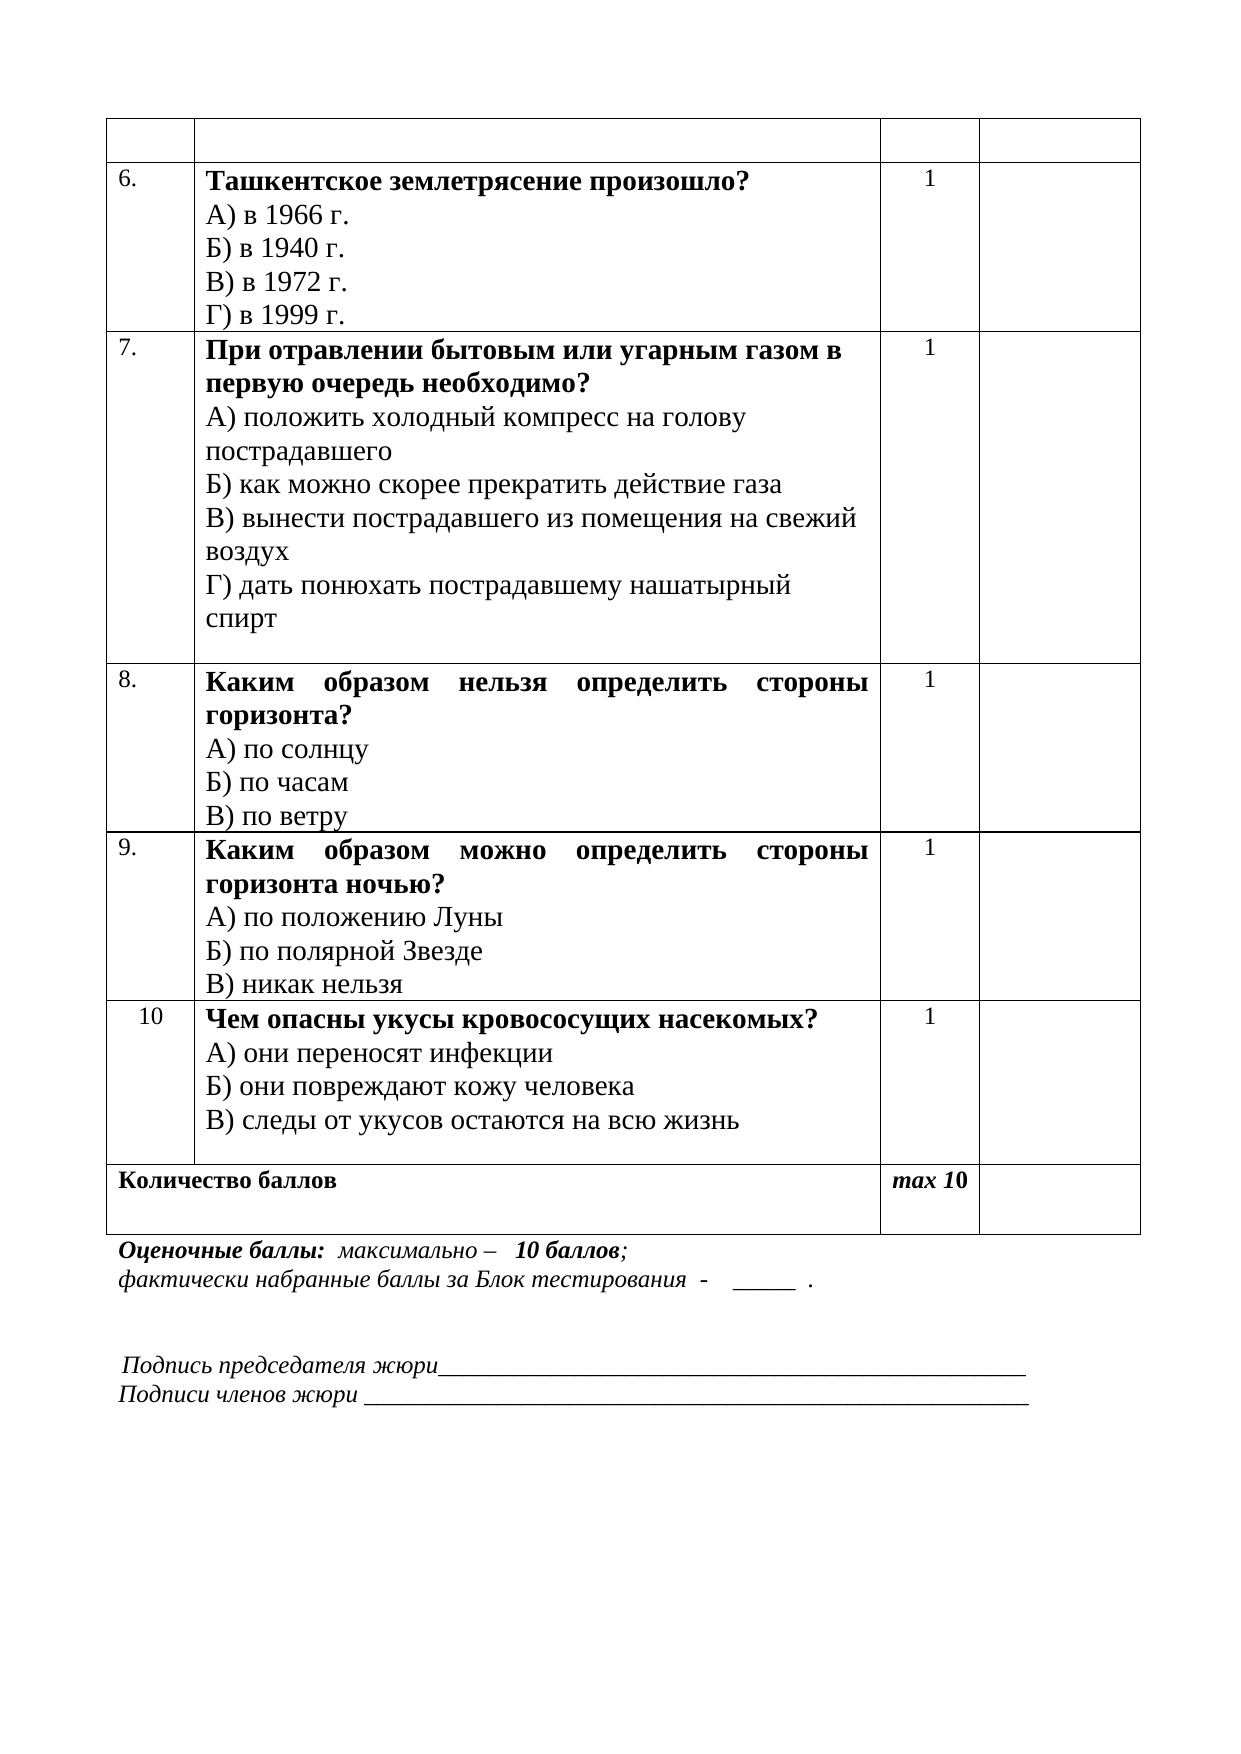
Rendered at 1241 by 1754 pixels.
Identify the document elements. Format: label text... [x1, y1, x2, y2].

table_cell [107, 664, 194, 831]
table_cell Каким образом можно определить стороны горизонта ночью? А) по положению Луны Б) по полярной Звезде В) никак нельзя [195, 833, 880, 1000]
table_cell 1 [881, 833, 979, 1000]
table_cell mах 10 [881, 1165, 979, 1234]
table_cell 1 [881, 1001, 979, 1164]
table_cell [107, 119, 194, 162]
table_cell [107, 332, 194, 663]
table_cell Ташкентское землетрясение произошло? А) в 1966 г. Б) в 1940 г. В) в 1972 г. Г) в 1999 г. [195, 163, 880, 331]
text Подпись председателя жюри_______________________________________________ [59, 1350, 1152, 1379]
table_cell 1 [881, 664, 979, 831]
text фактически набранные баллы за Блок тестирования - _____ . [118, 1264, 1152, 1293]
table_cell 1 [881, 119, 979, 162]
table_cell [980, 1001, 1140, 1164]
table_cell [107, 163, 194, 331]
text Подписи членов жюри _______________________________________________________ [118, 1379, 1152, 1408]
text Оценочные баллы: максимально – 10 баллов; [118, 1235, 1152, 1264]
table_cell [980, 332, 1140, 663]
table_cell [980, 664, 1140, 831]
table_cell При отравлении бытовым или угарным газом в первую очередь необходимо? А) положить холодный компресс на голову пострадавшего Б) как можно скорее прекратить действие газа В) вынести пострадавшего из помещения на свежий воздух Г) дать понюхать пострадавшему нашатырный спирт [195, 332, 880, 663]
table_cell Чем опасны укусы кровососущих насекомых? А) они переносят инфекции Б) они повреждают кожу человека В) следы от укусов остаются на всю жизнь [195, 1001, 880, 1164]
table_cell [980, 1165, 1140, 1234]
table_cell 1 [881, 332, 979, 663]
table_cell [980, 163, 1140, 331]
table_cell [980, 833, 1140, 1000]
table_cell 10 [107, 1001, 194, 1164]
table_cell [107, 833, 194, 1000]
table_cell [980, 119, 1140, 162]
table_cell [195, 119, 880, 162]
table_cell Количество баллов [107, 1165, 880, 1234]
table_cell Каким образом нельзя определить стороны горизонта? А) по солнцу Б) по часам В) по ветру [195, 664, 880, 831]
table_cell 1 [881, 163, 979, 331]
